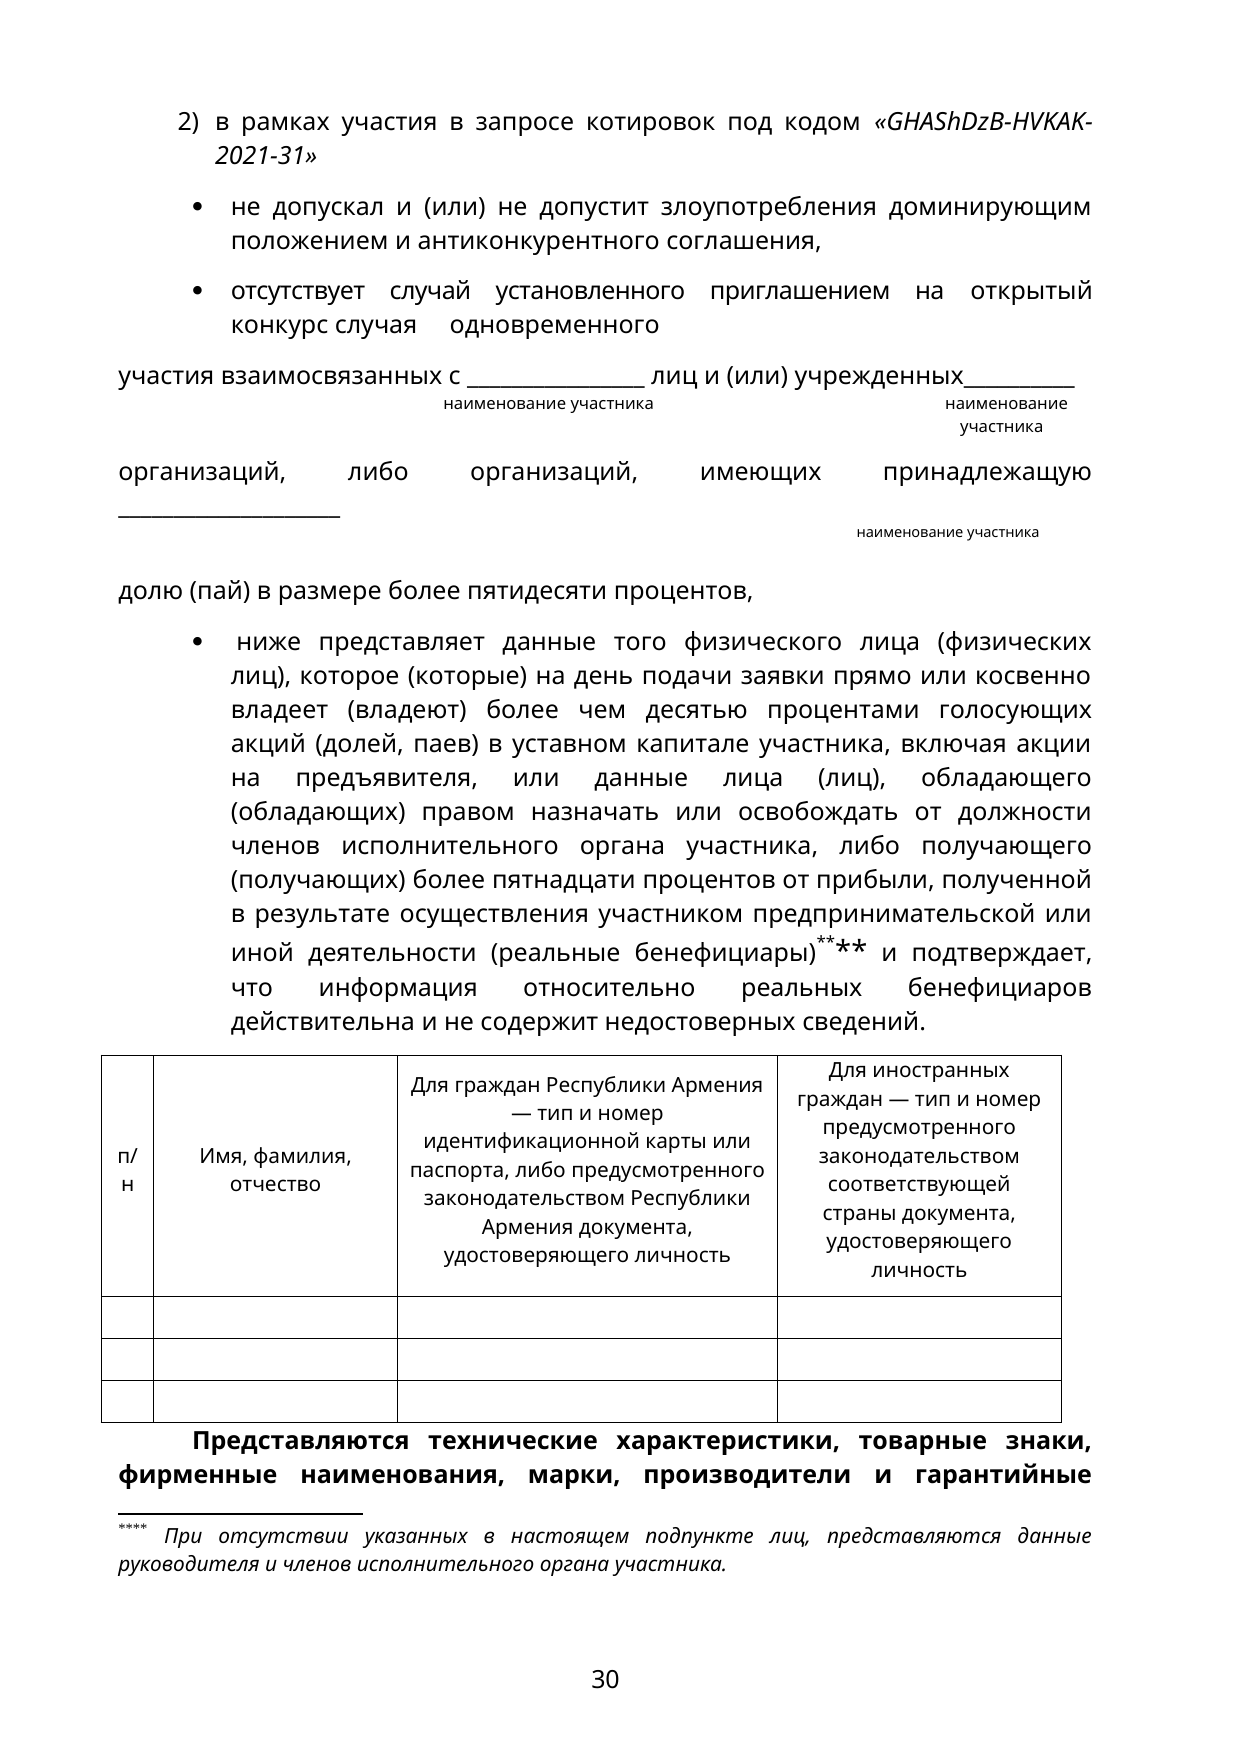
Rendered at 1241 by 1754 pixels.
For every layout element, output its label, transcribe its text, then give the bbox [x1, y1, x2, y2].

table_header п/н [102, 1056, 153, 1296]
list в рамках участия в запросе котировок под кодом «GHAShDzB-HVKAK-2021-31» [177, 103, 1092, 172]
text долю (пай) в размере более пятидесяти процентов, [118, 573, 1092, 607]
table_cell [154, 1339, 397, 1379]
text наименование участника наименование [443, 392, 1092, 414]
table_cell [102, 1297, 153, 1338]
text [118, 1423, 1092, 1491]
list отсутствует случай установленного приглашением на открытый конкурс случая одновременного [193, 273, 1092, 341]
table_cell [398, 1339, 777, 1379]
table_cell [778, 1339, 1061, 1379]
table_cell [102, 1381, 153, 1422]
list ниже представляет данные того физического лица (физических лиц), которое (которые) на день подачи заявки прямо или косвенно владеет (владеют) более чем десятью процентами голосующих акций (долей, паев) в уставном капитале участника, включая акции на предъявителя, или данные лица (лиц), обладающего (обладающих) правом назначать или освобождать от должности членов исполнительного органа участника, либо получающего (получающих) более пятнадцати процентов от прибыли, полученной в результате осуществления участником предпринимательской или иной деятельности (реальные бенефициары)** и подтверждает, что информация относительно реальных бенефициаров действительна и не содержит недостоверных сведений. [193, 623, 1092, 1038]
list не допускал и (или) не допустит злоупотребления доминирующим положением и антиконкурентного соглашения, [193, 188, 1092, 256]
table_cell [778, 1297, 1061, 1338]
text организаций, либо организаций, имеющих принадлежащую ____________________ [118, 454, 1092, 522]
table_header Имя, фамилия, отчество [154, 1056, 397, 1296]
text участия взаимосвязанных с ________________ лиц и (или) учрежденных__________ [118, 358, 1092, 392]
table_cell [398, 1381, 777, 1422]
table_cell [154, 1297, 397, 1338]
table_header Для иностранных граждан — тип и номер предусмотренного законодательством соответствующей страны документа, удостоверяющего личность [778, 1056, 1061, 1296]
table_header Для граждан Республики Армения — тип и номер идентификационной карты или паспорта, либо предусмотренного законодательством Республики Армения документа, удостоверяющего личность [398, 1056, 777, 1296]
table_cell [778, 1381, 1061, 1422]
text участника [960, 414, 1092, 437]
table_cell [154, 1381, 397, 1422]
table_cell [398, 1297, 777, 1338]
text наименование участника [856, 522, 1092, 556]
table_cell [102, 1339, 153, 1379]
